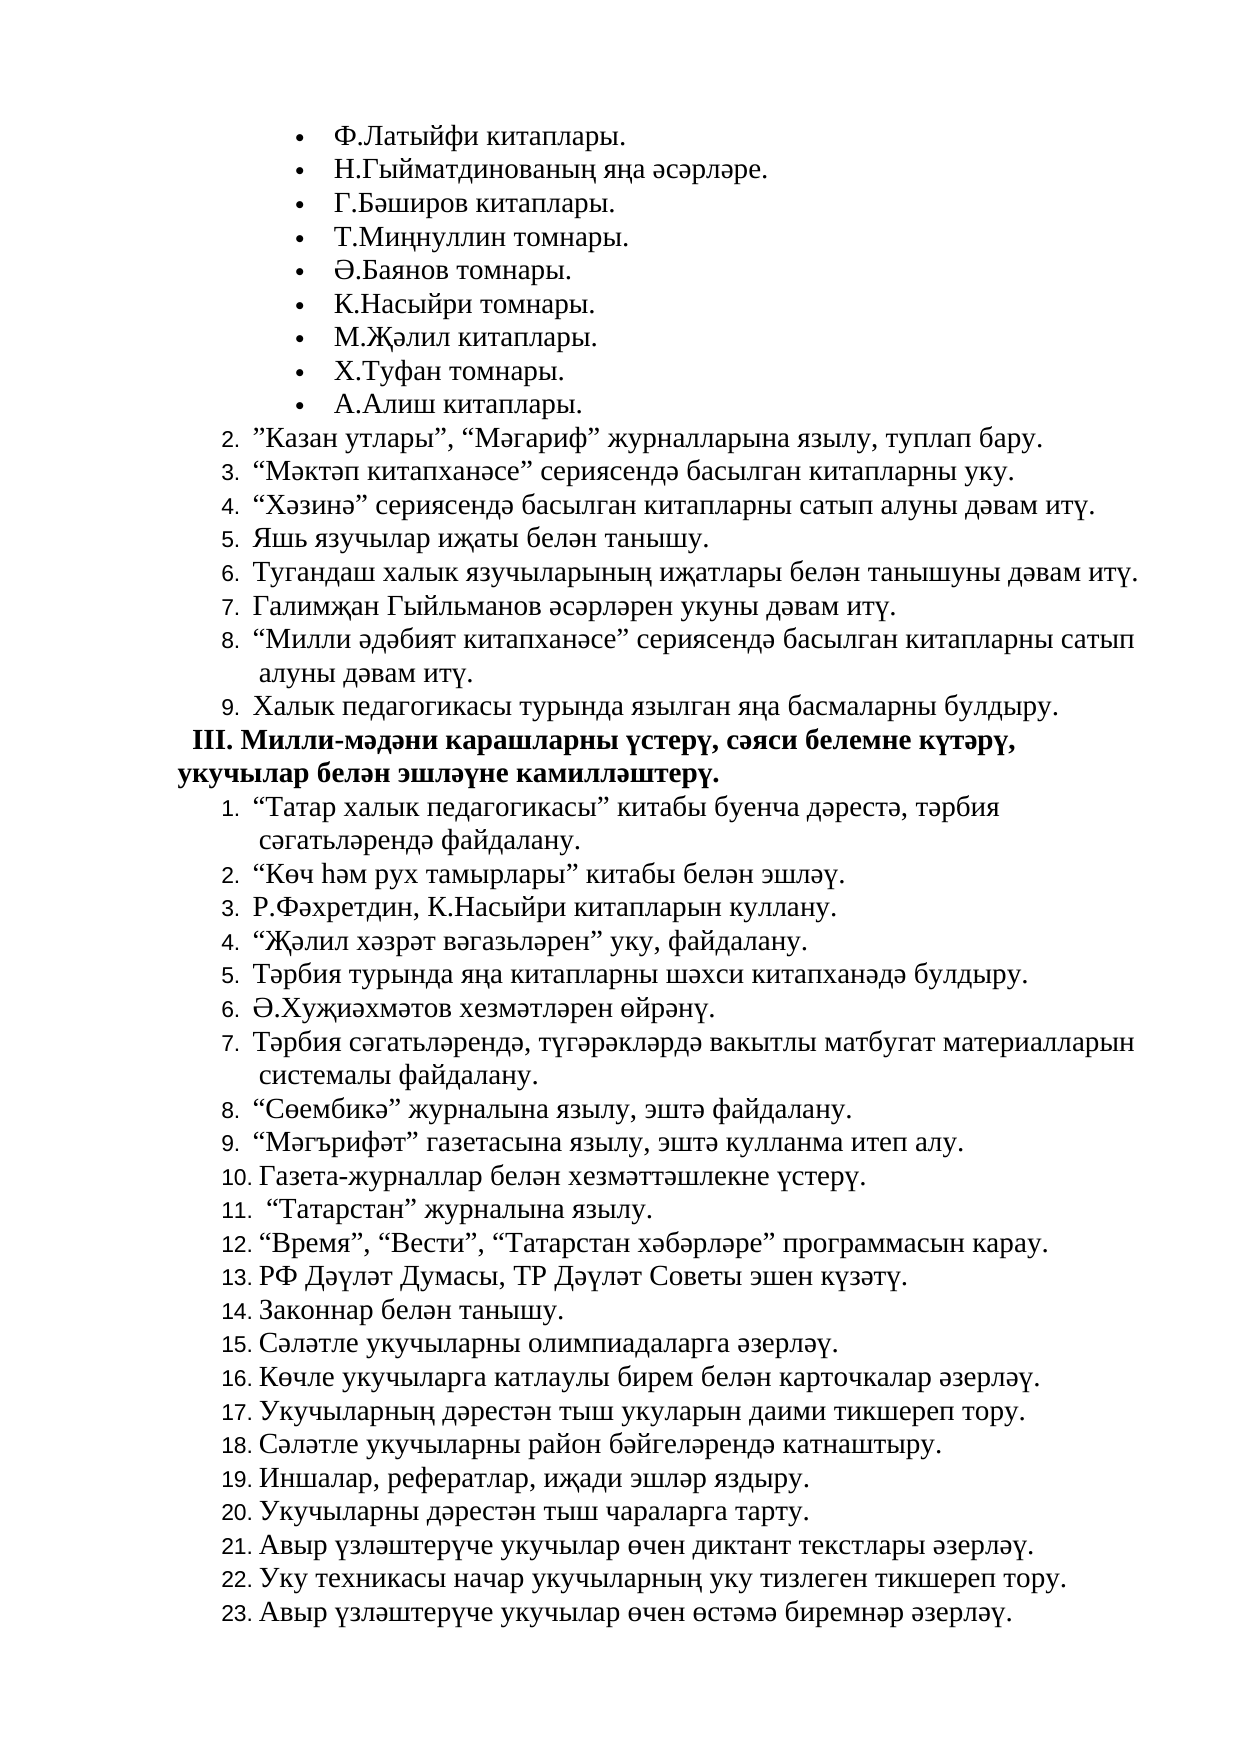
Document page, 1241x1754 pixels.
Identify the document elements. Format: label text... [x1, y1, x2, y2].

list “Татар халык педагогикасы” китабы буенча дәрестә, тәрбия сәгатьләрендә файдалану. [221, 789, 1152, 856]
list Тәрбия сәгатьләрендә, түгәрәкләрдә вакытлы матбугат материалларын системалы файдалану. [221, 1024, 1152, 1091]
list А.Алиш китаплары. [296, 386, 1152, 420]
list ”Казан утлары”, “Мәгариф” журналларына язылу, туплап бару. [221, 420, 1152, 453]
list Авыр үзләштерүче укучылар өчен өстәмә биремнәр әзерләү. [221, 1594, 1152, 1627]
list Сәләтле укучыларны олимпиадаларга әзерләү. [221, 1326, 1152, 1359]
list “Хәзинә” сериясендә басылган китапларны сатып алуны дәвам итү. [221, 487, 1152, 521]
list Көчле укучыларга катлаулы бирем белән карточкалар әзерләү. [221, 1359, 1152, 1393]
list “Көч һәм рух тамырлары” китабы белән эшләү. [221, 856, 1152, 889]
list Ә.Баянов томнары. [296, 252, 1152, 286]
list Халык педагогикасы турында язылган яңа басмаларны булдыру. [221, 688, 1152, 722]
list “Мәктәп китапханәсе” сериясендә басылган китапларны уку. [221, 453, 1152, 487]
list Т.Миңнуллин томнары. [296, 219, 1152, 252]
list “Сөембикә” журналына язылу, эштә файдалану. [221, 1091, 1152, 1124]
list Н.Гыйматдинованың яңа әсәрләре. [296, 152, 1152, 185]
list Тәрбия турында яңа китапларны шәхси китапханәдә булдыру. [221, 957, 1152, 990]
list “Мәгърифәт” газетасына язылу, эштә кулланма итеп алу. [221, 1124, 1152, 1158]
list Ф.Латыйфи китаплары. [296, 118, 1152, 152]
list Уку техникасы начар укучыларның уку тизлеген тикшереп тору. [221, 1560, 1152, 1594]
list Г.Бәширов китаплары. [296, 185, 1152, 219]
list “Татарстан” журналына язылу. [221, 1191, 1152, 1225]
list Х.Туфан томнары. [296, 353, 1152, 386]
list Галимҗан Гыйльманов әсәрләрен укуны дәвам итү. [221, 588, 1152, 621]
list М.Җәлил китаплары. [296, 319, 1152, 353]
list Тугандаш халык язучыларының иҗатлары белән танышуны дәвам итү. [221, 554, 1152, 588]
list Укучыларның дәрестән тыш укуларын даими тикшереп тору. [221, 1393, 1152, 1426]
list Сәләтле укучыларны район бәйгеләрендә катнаштыру. [221, 1426, 1152, 1460]
list Авыр үзләштерүче укучылар өчен диктант текстлары әзерләү. [221, 1527, 1152, 1560]
list Яшь язучылар иҗаты белән танышу. [221, 521, 1152, 554]
list “Җәлил хәзрәт вәгазьләрен” уку, файдалану. [221, 923, 1152, 957]
list “Милли әдәбият китапханәсе” сериясендә басылган китапларны сатып алуны дәвам итү. [221, 621, 1152, 688]
list Ә.Хуҗиәхмәтов хезмәтләрен өйрәнү. [221, 990, 1152, 1024]
list “Время”, “Вести”, “Татарстан хәбәрләре” программасын карау. [221, 1225, 1152, 1258]
list Укучыларны дәрестән тыш чараларга тарту. [221, 1493, 1152, 1527]
list Газета-журналлар белән хезмәттәшлекне үстерү. [221, 1158, 1152, 1191]
list Иншалар, рефератлар, иҗади эшләр яздыру. [221, 1460, 1152, 1493]
text III. Милли-мәдәни карашларны үстерү, сәяси белемне күтәрү, укучылар белән эшләүне камилләштерү. [177, 722, 1152, 789]
list Законнар белән танышу. [221, 1292, 1152, 1326]
list Р.Фәхретдин, К.Насыйри китапларын куллану. [221, 889, 1152, 923]
list К.Насыйри томнары. [296, 286, 1152, 319]
list РФ Дәүләт Думасы, ТР Дәүләт Советы эшен күзәтү. [221, 1258, 1152, 1292]
